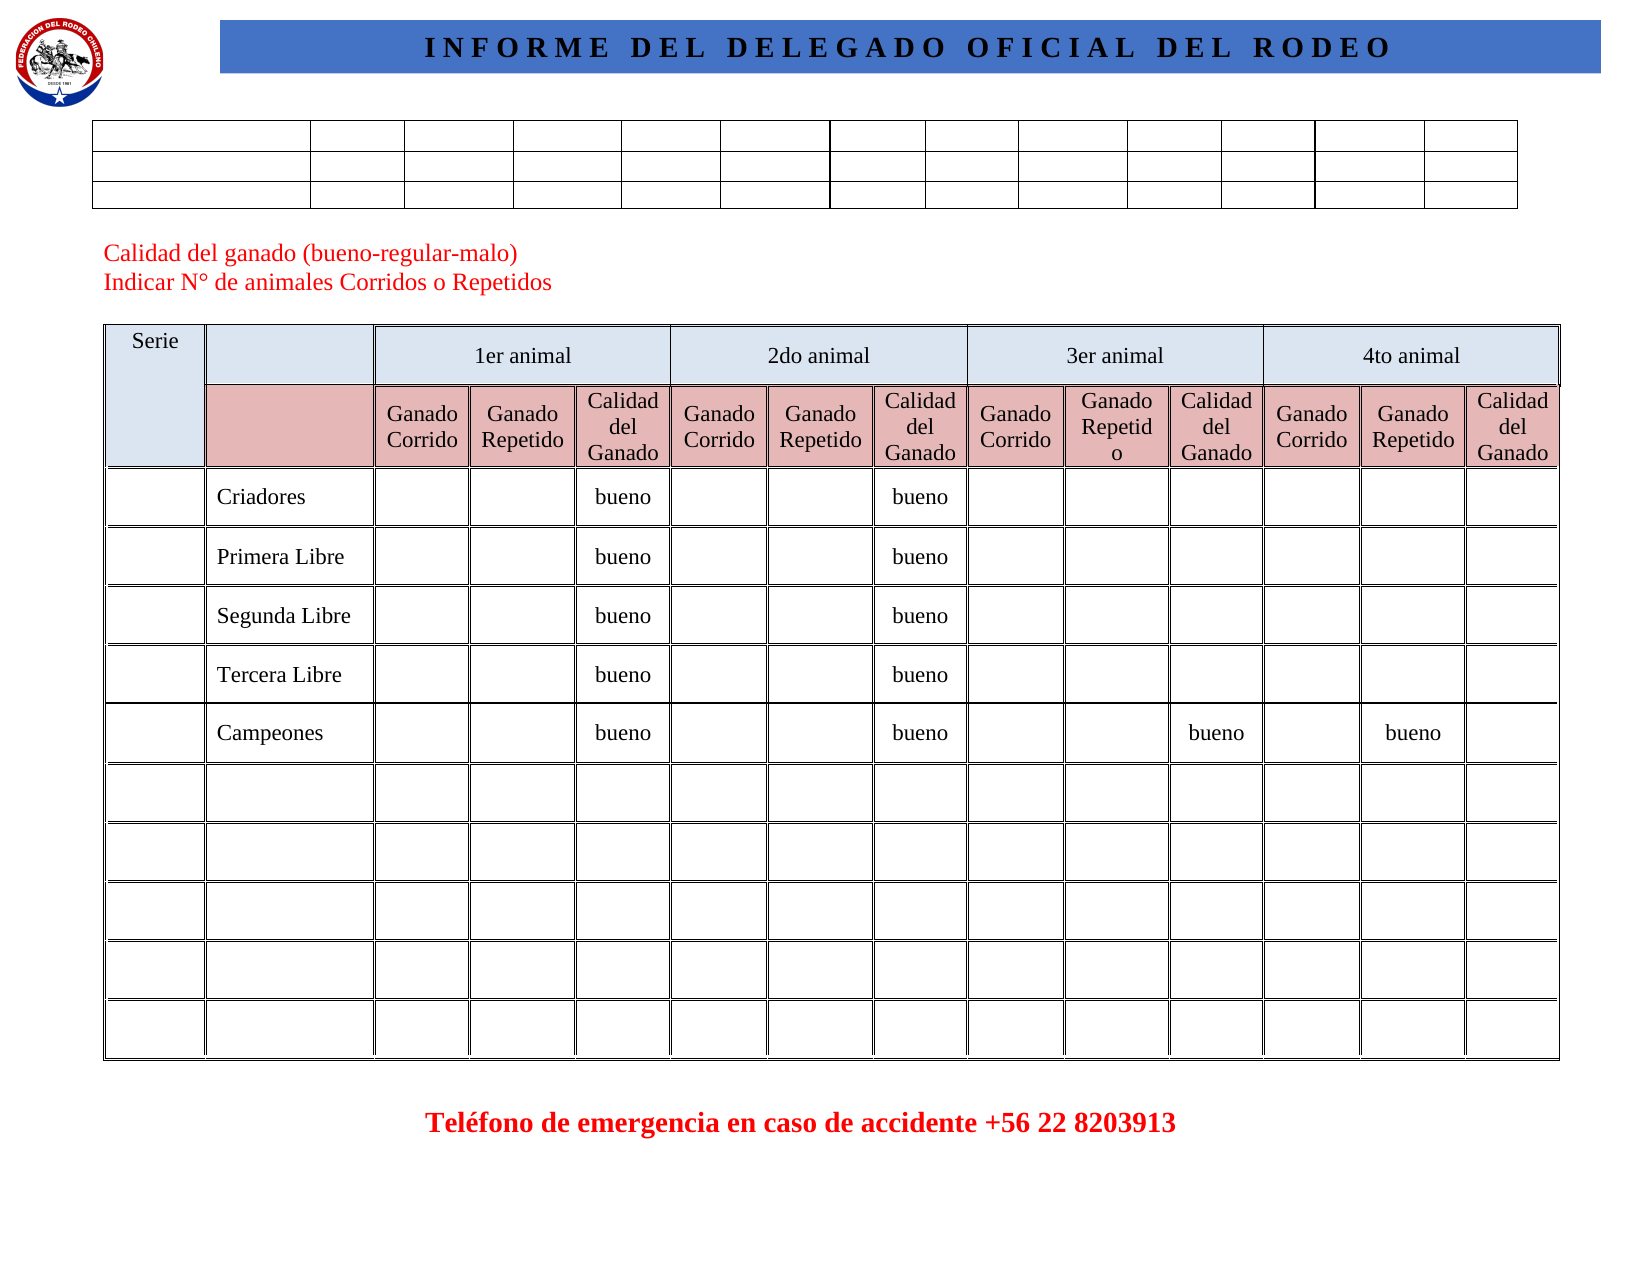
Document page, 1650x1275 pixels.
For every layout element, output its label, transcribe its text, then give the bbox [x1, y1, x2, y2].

table_cell [207, 824, 373, 880]
table_cell [1425, 121, 1517, 151]
table_cell [376, 528, 468, 584]
table_cell [926, 182, 1018, 208]
table_header Serie [106, 325, 204, 466]
table_cell [1066, 587, 1168, 643]
table_cell [1316, 152, 1424, 181]
table_cell [207, 385, 373, 466]
table_cell [1265, 528, 1359, 584]
table_cell [969, 469, 1063, 525]
table_cell [672, 587, 766, 643]
table_header 1er animal [376, 327, 670, 383]
table_cell [1066, 883, 1168, 939]
table_cell [1064, 1001, 1169, 1057]
table_cell [205, 998, 375, 1057]
table_cell [106, 704, 204, 762]
table_cell [769, 942, 872, 998]
table_cell [967, 1001, 1064, 1057]
table_cell [1466, 880, 1559, 939]
table_cell [311, 182, 404, 208]
table_cell bueno [875, 646, 966, 702]
table_cell Calidad del Ganado [1171, 387, 1262, 466]
table_cell bueno [577, 587, 669, 643]
table_cell [721, 152, 829, 181]
table_cell [514, 182, 621, 208]
table_cell [1466, 525, 1559, 584]
table_cell [376, 883, 468, 939]
table_cell bueno [577, 704, 669, 762]
table_cell [471, 765, 574, 821]
table_cell [311, 152, 404, 181]
table_cell Calidad del Ganado [1467, 384, 1559, 466]
table_cell [376, 765, 468, 821]
table_cell [672, 469, 766, 525]
table_cell [376, 704, 468, 762]
table_cell [575, 998, 671, 1057]
table_cell [105, 525, 205, 584]
table_cell [1128, 182, 1221, 208]
table_cell [471, 528, 574, 584]
table_cell [577, 824, 669, 880]
table_cell [105, 939, 205, 998]
table_cell [875, 824, 966, 880]
table_cell [514, 152, 621, 181]
table_cell [376, 469, 468, 525]
table_cell [1066, 942, 1168, 998]
table_header 3er animal [968, 327, 1263, 383]
table_cell [1171, 587, 1262, 643]
table_cell Ganado Corrido [672, 387, 766, 466]
table_cell Campeones [207, 704, 373, 762]
table_cell [1128, 152, 1221, 181]
table_cell [106, 821, 204, 880]
table_cell [1263, 1001, 1360, 1057]
table_cell [376, 942, 468, 998]
table_cell [471, 824, 574, 880]
table_cell [769, 469, 872, 525]
table_cell [105, 880, 205, 939]
table_cell [672, 646, 766, 702]
table_cell [622, 182, 720, 208]
table_cell [969, 587, 1063, 643]
table_cell [769, 883, 872, 939]
table_cell [969, 942, 1063, 998]
table_cell [471, 704, 574, 762]
table_cell [1362, 883, 1464, 939]
table_cell [875, 942, 966, 998]
table_cell Calidad del Ganado [875, 387, 966, 466]
table_cell [1265, 883, 1359, 939]
table_cell bueno [577, 469, 669, 525]
table_cell [672, 704, 766, 762]
table_cell [1425, 152, 1517, 181]
table_cell [1222, 182, 1314, 208]
table_cell [1171, 883, 1262, 939]
table_cell [1362, 646, 1464, 702]
table_cell [375, 998, 470, 1057]
table_cell [769, 528, 872, 584]
table_cell [207, 765, 373, 821]
table_cell [1171, 824, 1262, 880]
table_cell [1265, 824, 1359, 880]
table_cell [1467, 466, 1559, 525]
table_cell [1362, 587, 1464, 643]
table_header 4to animal [1264, 327, 1558, 383]
table_cell bueno [577, 646, 669, 702]
table_cell [471, 469, 574, 525]
table_cell [969, 883, 1063, 939]
table_cell [1360, 998, 1466, 1057]
table_cell [831, 182, 925, 208]
table_cell [93, 152, 310, 181]
picture [15, 18, 104, 107]
table_cell [1316, 182, 1424, 208]
table_cell [1019, 121, 1127, 151]
table_cell [875, 765, 966, 821]
table_cell [405, 182, 513, 208]
table_cell [1316, 121, 1424, 151]
table_cell [470, 1001, 575, 1057]
table_cell Ganado Repetido [471, 387, 574, 466]
table_cell bueno [1362, 704, 1464, 762]
table_cell [1467, 762, 1559, 821]
table_header 2do animal [671, 327, 967, 383]
table_cell [1265, 942, 1359, 998]
table_cell [1467, 821, 1559, 880]
table_cell [105, 643, 205, 702]
table_cell [1222, 152, 1314, 181]
table_cell [672, 765, 766, 821]
table_cell [622, 121, 720, 151]
table_cell Segunda Libre [207, 587, 373, 643]
table_cell [1425, 182, 1517, 208]
table_cell [471, 942, 574, 998]
table_cell Primera Libre [207, 528, 373, 584]
table_cell [471, 587, 574, 643]
table_cell [1171, 469, 1262, 525]
table_cell [1466, 584, 1559, 643]
table_cell [1362, 528, 1464, 584]
table_cell [969, 704, 1063, 762]
table_cell [1466, 643, 1559, 702]
table_cell Ganado Repetido [1066, 387, 1168, 466]
table_cell [769, 824, 872, 880]
table_cell [471, 646, 574, 702]
table_cell [969, 765, 1063, 821]
table_cell [1362, 469, 1464, 525]
table_cell [721, 182, 829, 208]
table_cell Criadores [207, 469, 373, 525]
table_cell [376, 646, 468, 702]
table_cell [376, 824, 468, 880]
table_cell bueno [875, 469, 966, 525]
table_cell [207, 942, 373, 998]
table_cell [105, 998, 205, 1057]
table_cell Ganado Repetido [1362, 387, 1464, 466]
table_cell [1066, 528, 1168, 584]
table_cell [1169, 1001, 1263, 1057]
table_cell [514, 121, 621, 151]
table_cell [577, 883, 669, 939]
table_cell bueno [1171, 704, 1262, 762]
table_cell [405, 121, 513, 151]
table_cell [93, 121, 310, 151]
table_cell [769, 587, 872, 643]
table_cell [672, 824, 766, 880]
table_cell [1466, 998, 1559, 1057]
table_cell [471, 883, 574, 939]
table_cell [672, 883, 766, 939]
table_cell Calidad del Ganado [577, 387, 669, 466]
table_header [207, 325, 373, 383]
table_cell [873, 1001, 967, 1057]
table_cell [926, 152, 1018, 181]
table_cell Ganado Corrido [969, 387, 1063, 466]
table_cell [1066, 704, 1168, 762]
table_cell [1019, 152, 1127, 181]
table_cell [1265, 704, 1359, 762]
table_cell [1066, 765, 1168, 821]
table_cell [1066, 646, 1168, 702]
table_cell [671, 998, 768, 1057]
table_cell [969, 646, 1063, 702]
table_cell [875, 883, 966, 939]
table_cell [1265, 646, 1359, 702]
table_cell Tercera Libre [207, 646, 373, 702]
table_cell [1265, 587, 1359, 643]
table_cell [1265, 469, 1359, 525]
text Indicar N° de animales Corridos o Repetidos [103, 267, 1536, 296]
table_cell [1171, 646, 1262, 702]
table_cell [1362, 942, 1464, 998]
table_cell [1265, 765, 1359, 821]
table_cell [1362, 765, 1464, 821]
table_cell [1066, 824, 1168, 880]
table_cell [405, 152, 513, 181]
table_cell [622, 152, 720, 181]
table_cell [106, 466, 204, 525]
table_cell [1019, 182, 1127, 208]
table_cell bueno [875, 704, 966, 762]
table_cell [207, 883, 373, 939]
table_cell [1171, 528, 1262, 584]
table_cell bueno [875, 587, 966, 643]
table_cell [721, 121, 829, 151]
table_cell [1222, 121, 1314, 151]
table_cell [1128, 121, 1221, 151]
table_cell [926, 121, 1018, 151]
table_cell [1467, 702, 1559, 762]
table_cell Ganado Corrido [1265, 387, 1359, 466]
list Calidad del ganado (bueno-regular-malo) [103, 238, 1536, 267]
table_cell [831, 152, 925, 181]
table_cell [93, 182, 310, 208]
table_cell [1066, 469, 1168, 525]
table_cell [105, 584, 205, 643]
table_cell bueno [577, 528, 669, 584]
table_cell [1171, 942, 1262, 998]
table_cell [672, 942, 766, 998]
table_cell Ganado Repetido [769, 387, 872, 466]
table_cell [769, 704, 872, 762]
table_cell [769, 765, 872, 821]
table_cell [672, 528, 766, 584]
table_cell [376, 587, 468, 643]
table_cell [1362, 824, 1464, 880]
table_cell [577, 765, 669, 821]
table_cell [311, 121, 404, 151]
table_cell [577, 942, 669, 998]
table_cell bueno [875, 528, 966, 584]
table_cell [969, 528, 1063, 584]
table_cell [768, 1001, 873, 1057]
table_cell Ganado Corrido [376, 387, 468, 466]
table_cell [831, 121, 925, 151]
table_cell [106, 762, 204, 821]
table_cell [1466, 939, 1559, 998]
table_cell [969, 824, 1063, 880]
table_cell [769, 646, 872, 702]
table_cell [1171, 765, 1262, 821]
